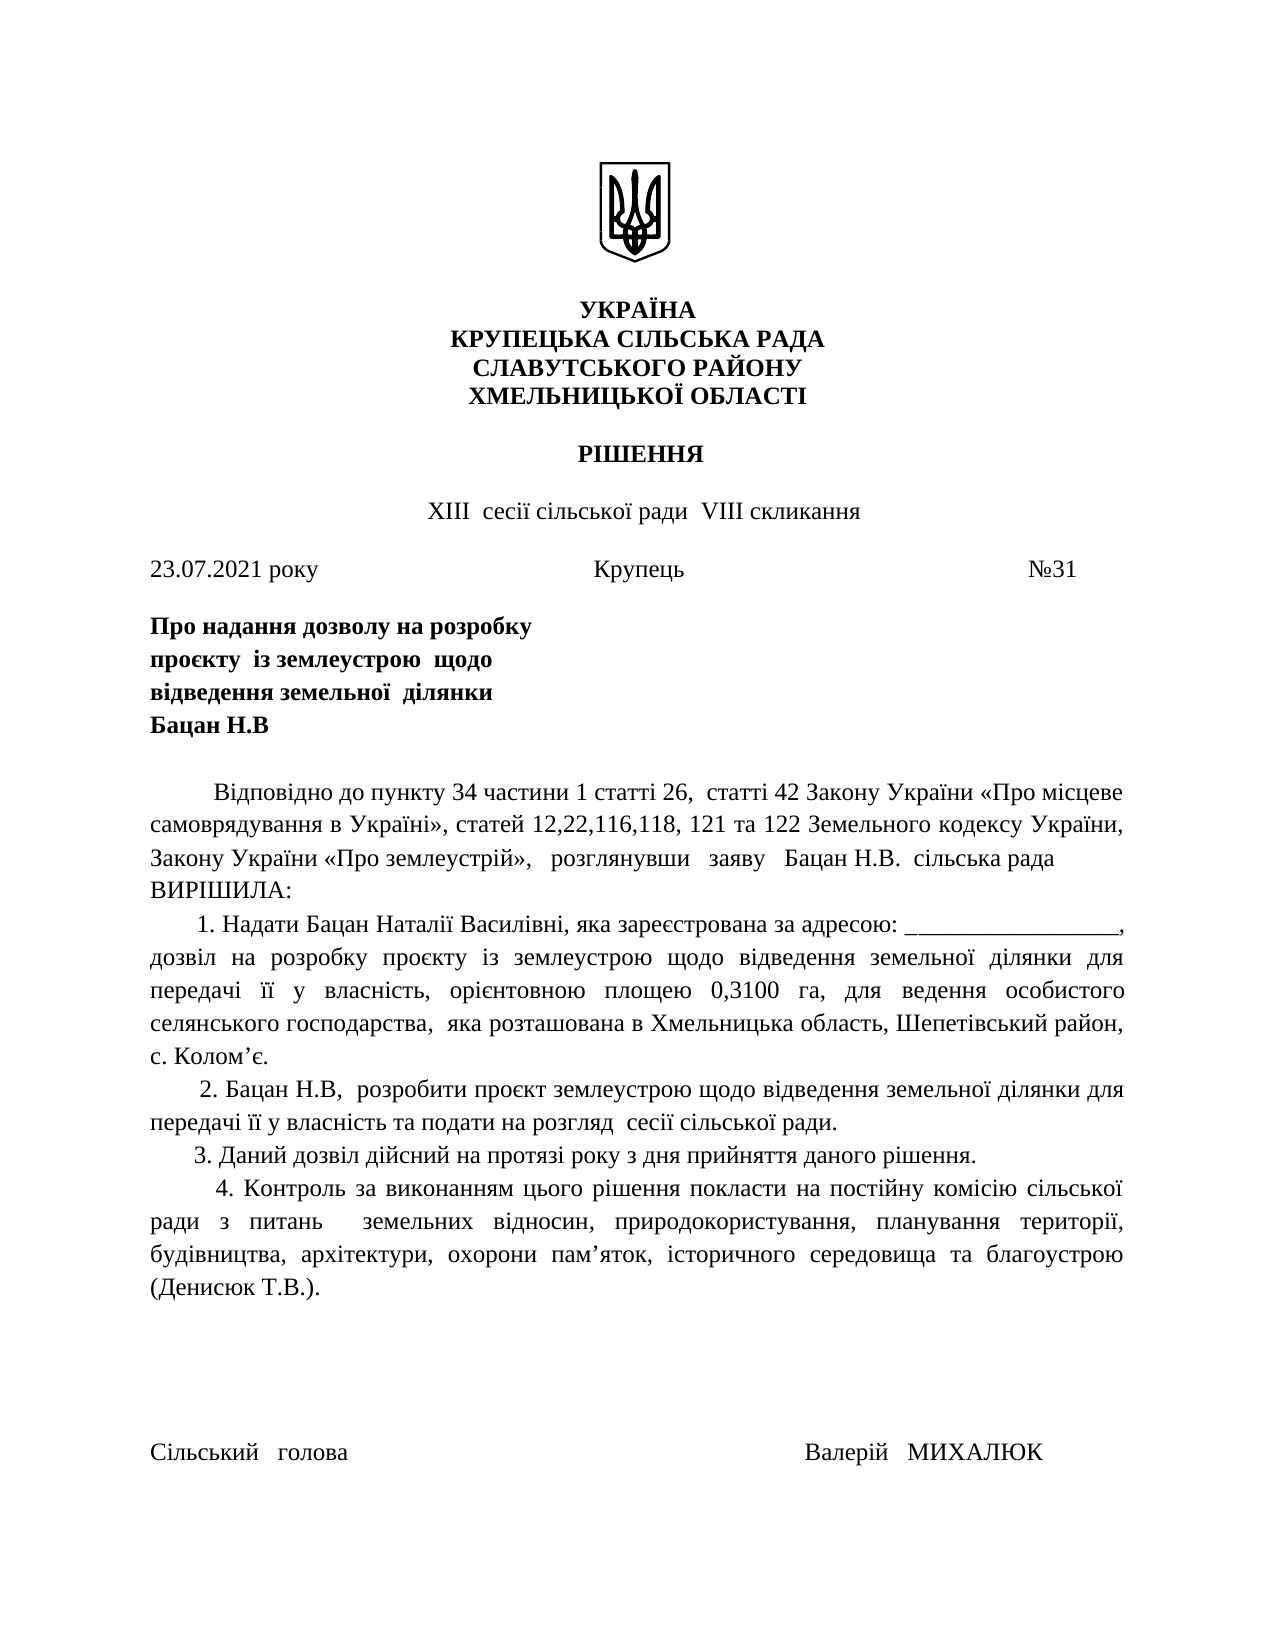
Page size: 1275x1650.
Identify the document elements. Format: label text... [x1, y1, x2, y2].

text УКРАЇНА [150, 295, 1125, 324]
text проєкту із землеустрою щодо [150, 644, 1125, 673]
text 2. Бацан Н.В, розробити проєкт землеустрою щодо відведення земельної ділянки для передачі її у власність та подати на розгляд сесії сільської ради. [150, 1074, 1125, 1136]
text 23.07.2021 року Крупець №31 [150, 554, 1125, 583]
text Бацан Н.В [150, 711, 1125, 739]
text ХМЕЛЬНИЦЬКОЇ ОБЛАСТІ [150, 381, 1125, 410]
text КРУПЕЦЬКА СІЛЬСЬКА РАДА [150, 324, 1125, 353]
text 4. Контроль за виконанням цього рішення покласти на постійну комісію сільської ради з питань земельних відносин, природокористування, планування території, будівництва, архітектури, охорони пам’яток, історичного середовища та благоустрою (Денисюк Т.В.). [150, 1173, 1125, 1301]
text ХІІІ сесії сільської ради VІІІ скликання [150, 496, 1125, 525]
text Про надання дозволу на розробку [150, 611, 1125, 640]
text РІШЕННЯ [150, 439, 1125, 468]
text Відповідно до пункту 34 частини 1 статті 26, статті 42 Закону України «Про місцеве самоврядування в Україні», статей 12,22,116,118, 121 та 122 Земельного кодексу України, Закону України «Про землеустрій», розглянувши заяву Бацан Н.В. сільська рада [150, 777, 1125, 871]
text СЛАВУТСЬКОГО РАЙОНУ [150, 353, 1125, 381]
text ВИРІШИЛА: [150, 876, 1125, 904]
text відведення земельної ділянки [150, 677, 1125, 706]
text 1. Надати Бацан Наталії Василівні, яка зареєстрована за адресою: _________________, дозвіл на розробку проєкту із землеустрою щодо відведення земельної ділянки для передачі її у власність, орієнтовною площею 0,3100 га, для ведення особистого селянського господарства, яка розташована в Хмельницька область, Шепетівський район, с. Колом’є. [150, 909, 1125, 1069]
text Сільський голова Валерій МИХАЛЮК [150, 1437, 1125, 1466]
text 3. Даний дозвіл дійсний на протязі року з дня прийняття даного рішення. [150, 1140, 1125, 1168]
